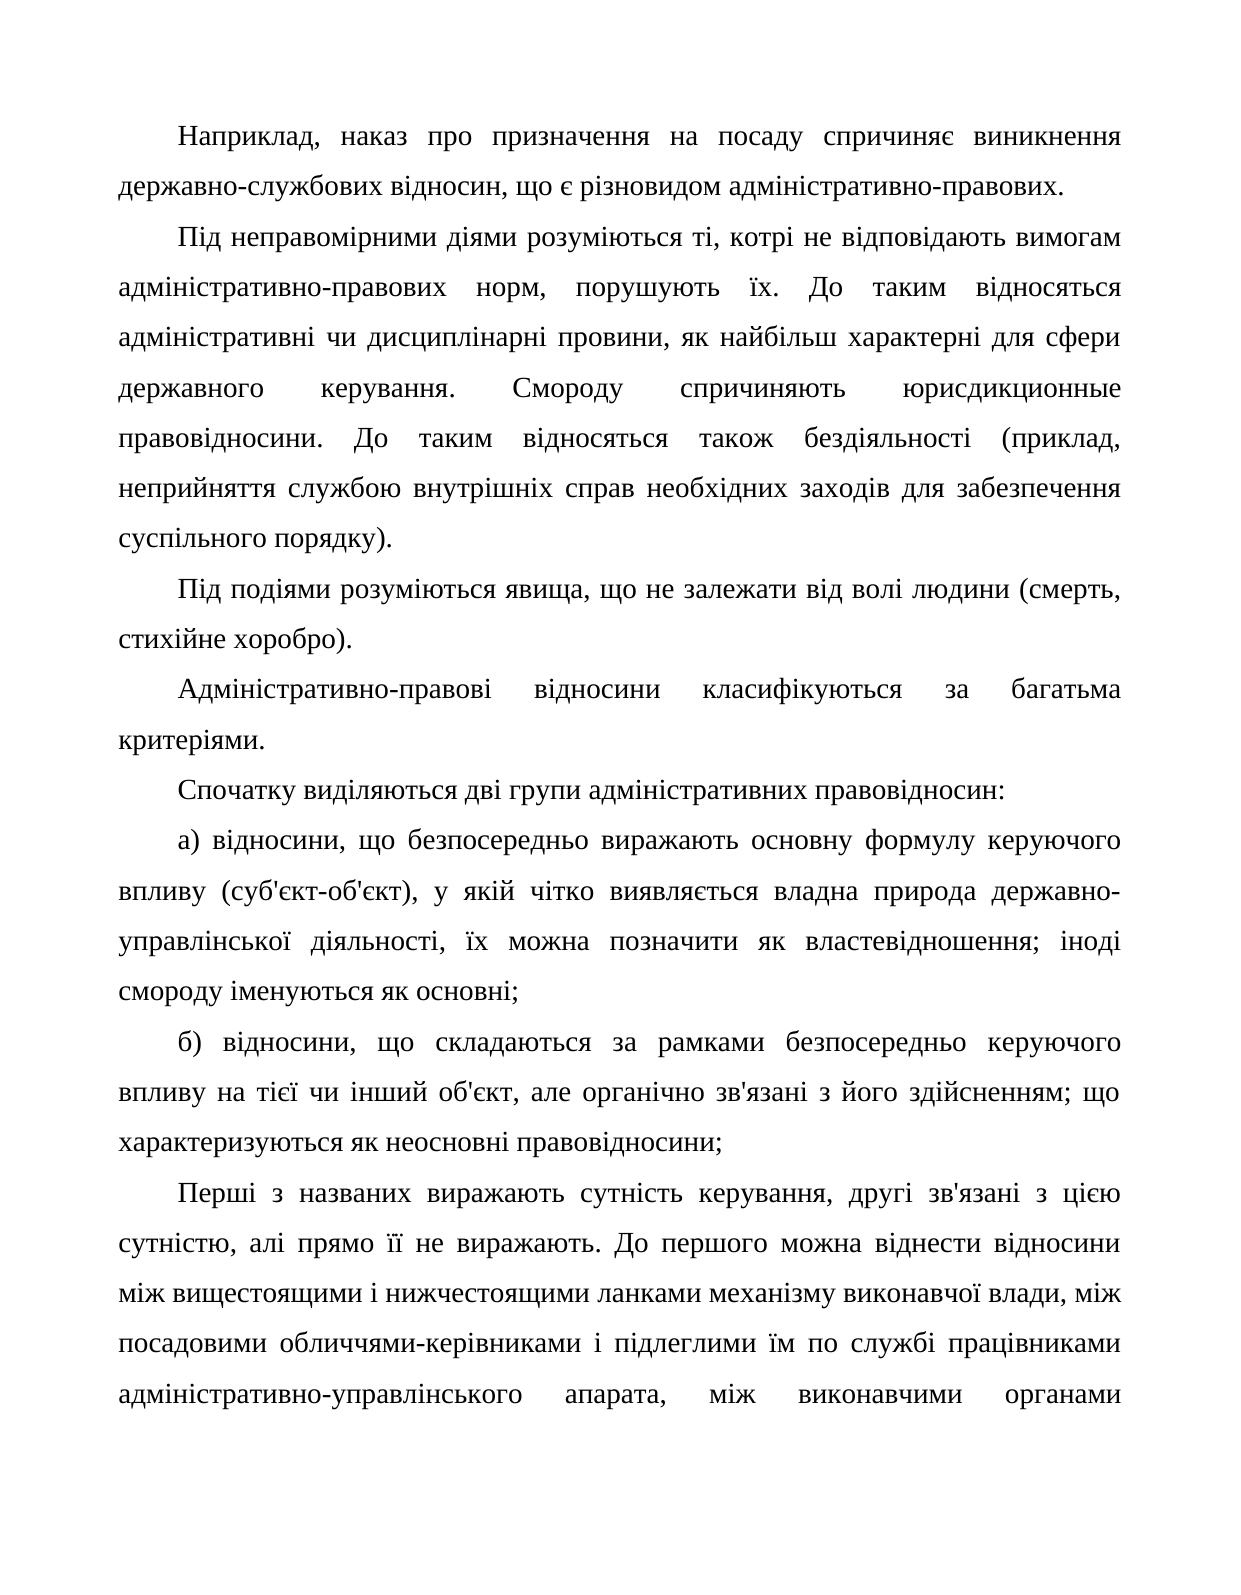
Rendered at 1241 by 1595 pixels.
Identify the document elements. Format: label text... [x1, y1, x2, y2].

text б) відносини, що складаються за рамками безпосередньо керуючого впливу на тієї чи інший об'єкт, але органічно зв'язані з його здійсненням; що характеризуються як неосновні правовідносини; [118, 1024, 1122, 1158]
text Наприклад, наказ про призначення на посаду спричиняє виникнення державно-службових відносин, що є різновидом адміністративно-правових. [118, 118, 1122, 202]
text Спочатку виділяються дві групи адміністративних правовідносин: [118, 772, 1122, 806]
text Під подіями розуміються явища, що не залежати від волі людини (смерть, стихійне хоробро). [118, 571, 1122, 655]
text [118, 1175, 1122, 1409]
text Адміністративно-правові відносини класифікуються за багатьма критеріями. [118, 672, 1122, 755]
text а) відносини, що безпосередньо виражають основну формулу керуючого впливу (суб'єкт-об'єкт), у якій чітко виявляється владна природа державно-управлінської діяльності, їх можна позначити як властевідношення; іноді смороду іменуються як основні; [118, 822, 1122, 1007]
text Під неправомірними діями розуміються ті, котрі не відповідають вимогам адміністративно-правових норм, порушують їх. До таким відносяться адміністративні чи дисциплінарні провини, як найбільш характерні для сфери державного керування. Смороду спричиняють юрисдикционные правовідносини. До таким відносяться також бездіяльності (приклад, неприйняття службою внутрішніх справ необхідних заходів для забезпечення суспільного порядку). [118, 219, 1122, 554]
